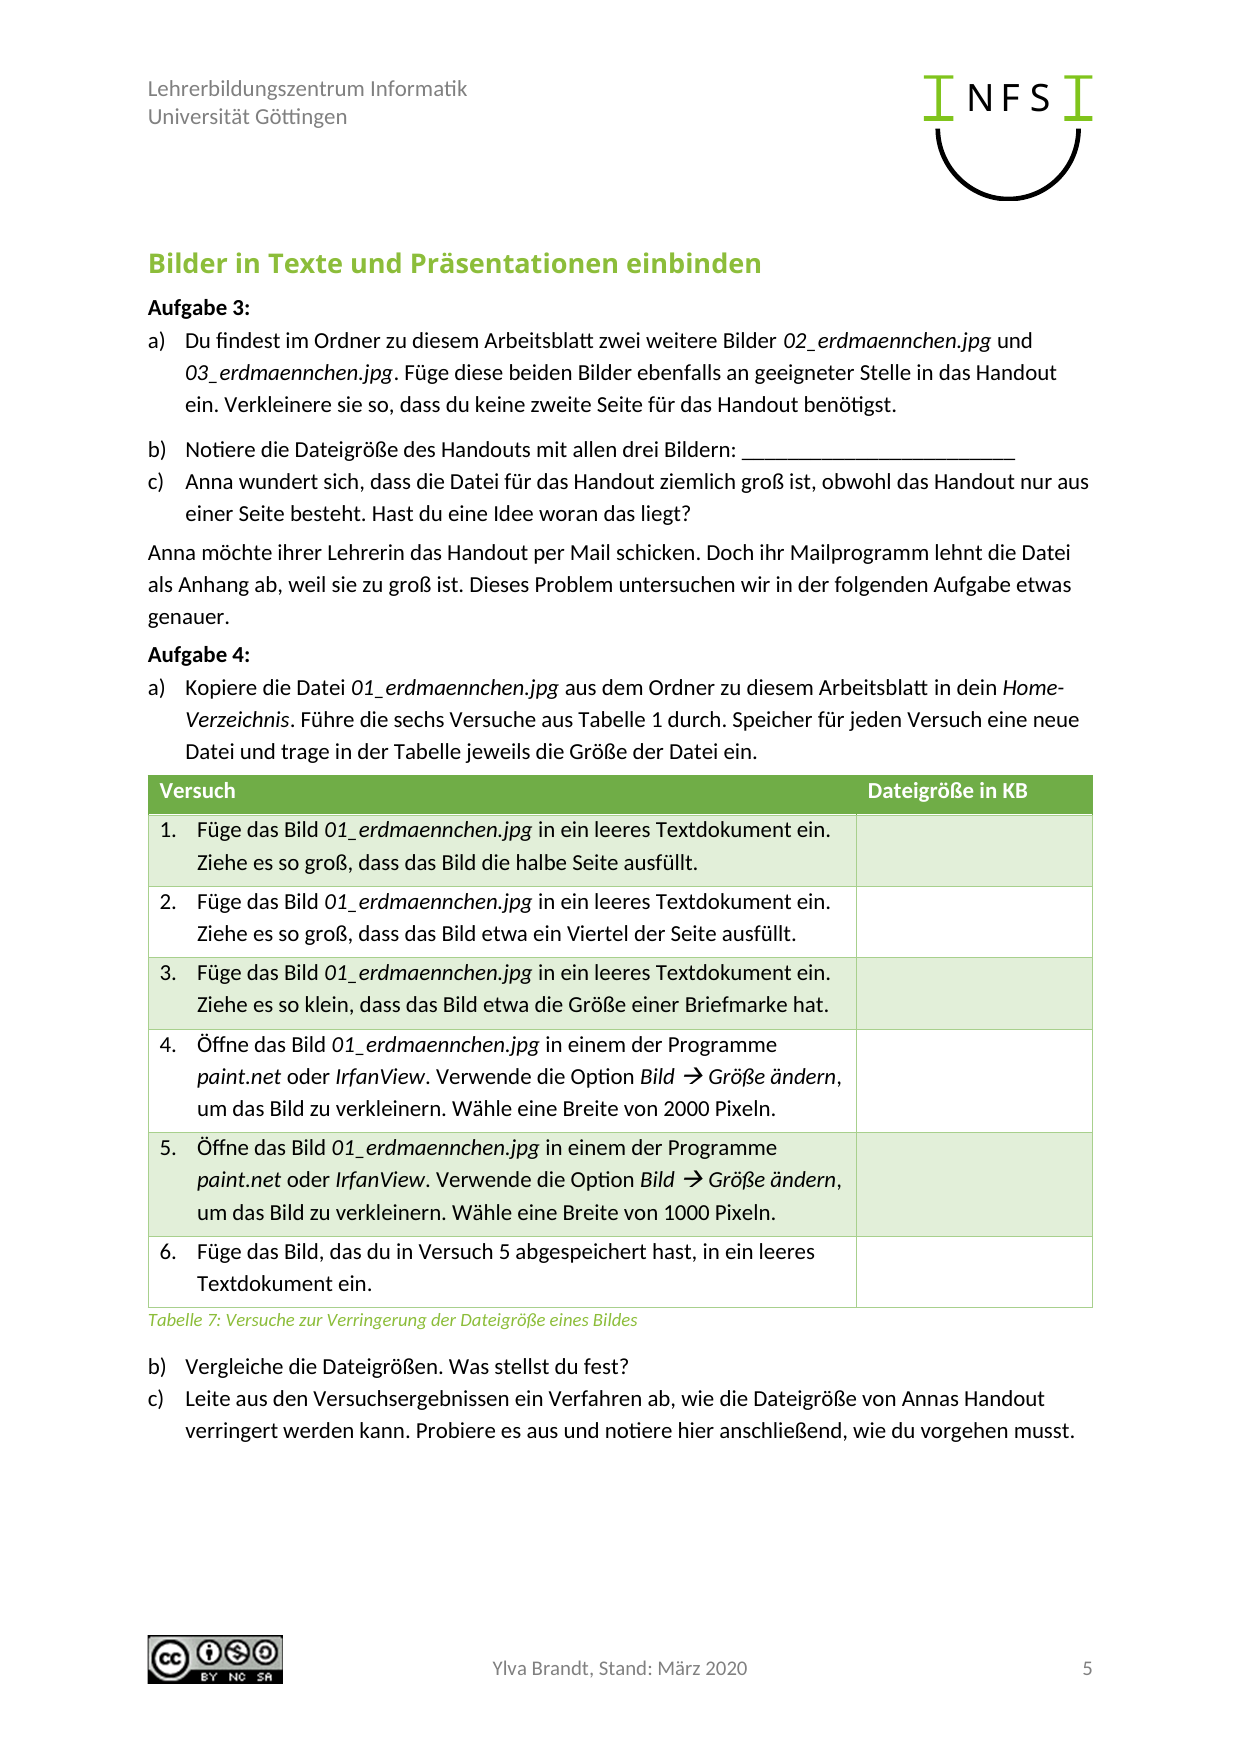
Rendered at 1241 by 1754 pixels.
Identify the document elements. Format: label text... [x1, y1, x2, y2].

table_cell [857, 816, 1092, 886]
table_cell Füge das Bild, das du in Versuch 5 abgespeichert hast, in ein leeres Textdokument ein. [149, 1237, 856, 1307]
table_cell Öffne das Bild 01_erdmaennchen.jpg in einem der Programme paint.net oder IrfanView. Verwende die Option Bild Größe ändern, um das Bild zu verkleinern. Wähle eine Breite von 2000 Pixeln. [149, 1030, 856, 1132]
table_cell [857, 1133, 1092, 1236]
list Vergleiche die Dateigrößen. Was stellst du fest? [148, 1352, 1093, 1380]
list Anna wundert sich, dass die Datei für das Handout ziemlich groß ist, obwohl das Handout nur aus einer Seite besteht. Hast du eine Idee woran das liegt? [148, 467, 1093, 527]
table_header Dateigröße in KB [857, 776, 1092, 814]
text Aufgabe 3: [148, 293, 1093, 322]
table_cell Füge das Bild 01_erdmaennchen.jpg in ein leeres Textdokument ein. Ziehe es so groß, dass das Bild die halbe Seite ausfüllt. [149, 816, 856, 886]
table_cell [857, 1030, 1092, 1132]
text Anna möchte ihrer Lehrerin das Handout per Mail schicken. Doch ihr Mailprogramm lehnt die Datei als Anhang ab, weil sie zu groß ist. Dieses Problem untersuchen wir in der folgenden Aufgabe etwas genauer. [148, 538, 1093, 630]
table_cell [857, 1237, 1092, 1307]
table_cell Füge das Bild 01_erdmaennchen.jpg in ein leeres Textdokument ein. Ziehe es so groß, dass das Bild etwa ein Viertel der Seite ausfüllt. [149, 887, 856, 957]
table_cell Füge das Bild 01_erdmaennchen.jpg in ein leeres Textdokument ein. Ziehe es so klein, dass das Bild etwa die Größe einer Briefmarke hat. [149, 958, 856, 1029]
list Notiere die Dateigröße des Handouts mit allen drei Bildern: ________________________ [148, 435, 1093, 463]
list Kopiere die Datei 01_erdmaennchen.jpg aus dem Ordner zu diesem Arbeitsblatt in dein Home-Verzeichnis. Führe die sechs Versuche aus Tabelle 1 durch. Speicher für jeden Versuch eine neue Datei und trage in der Tabelle jeweils die Größe der Datei ein. [148, 673, 1093, 765]
list Du findest im Ordner zu diesem Arbeitsblatt zwei weitere Bilder 02_erdmaennchen.jpg und 03_erdmaennchen.jpg. Füge diese beiden Bilder ebenfalls an geeigneter Stelle in das Handout ein. Verkleinere sie so, dass du keine zweite Seite für das Handout benötigst. [148, 326, 1093, 418]
subtitle Bilder in Texte und Präsentationen einbinden [148, 245, 1093, 282]
list Leite aus den Versuchsergebnissen ein Verfahren ab, wie die Dateigröße von Annas Handout verringert werden kann. Probiere es aus und notiere hier anschließend, wie du vorgehen musst. [148, 1384, 1093, 1444]
table_cell [857, 958, 1092, 1029]
text Aufgabe 4: [148, 640, 1093, 668]
picture [147, 1635, 283, 1684]
table_cell [857, 887, 1092, 957]
table_cell Öffne das Bild 01_erdmaennchen.jpg in einem der Programme paint.net oder IrfanView. Verwende die Option Bild Größe ändern, um das Bild zu verkleinern. Wähle eine Breite von 1000 Pixeln. [149, 1133, 856, 1236]
table_header Versuch [149, 776, 856, 814]
